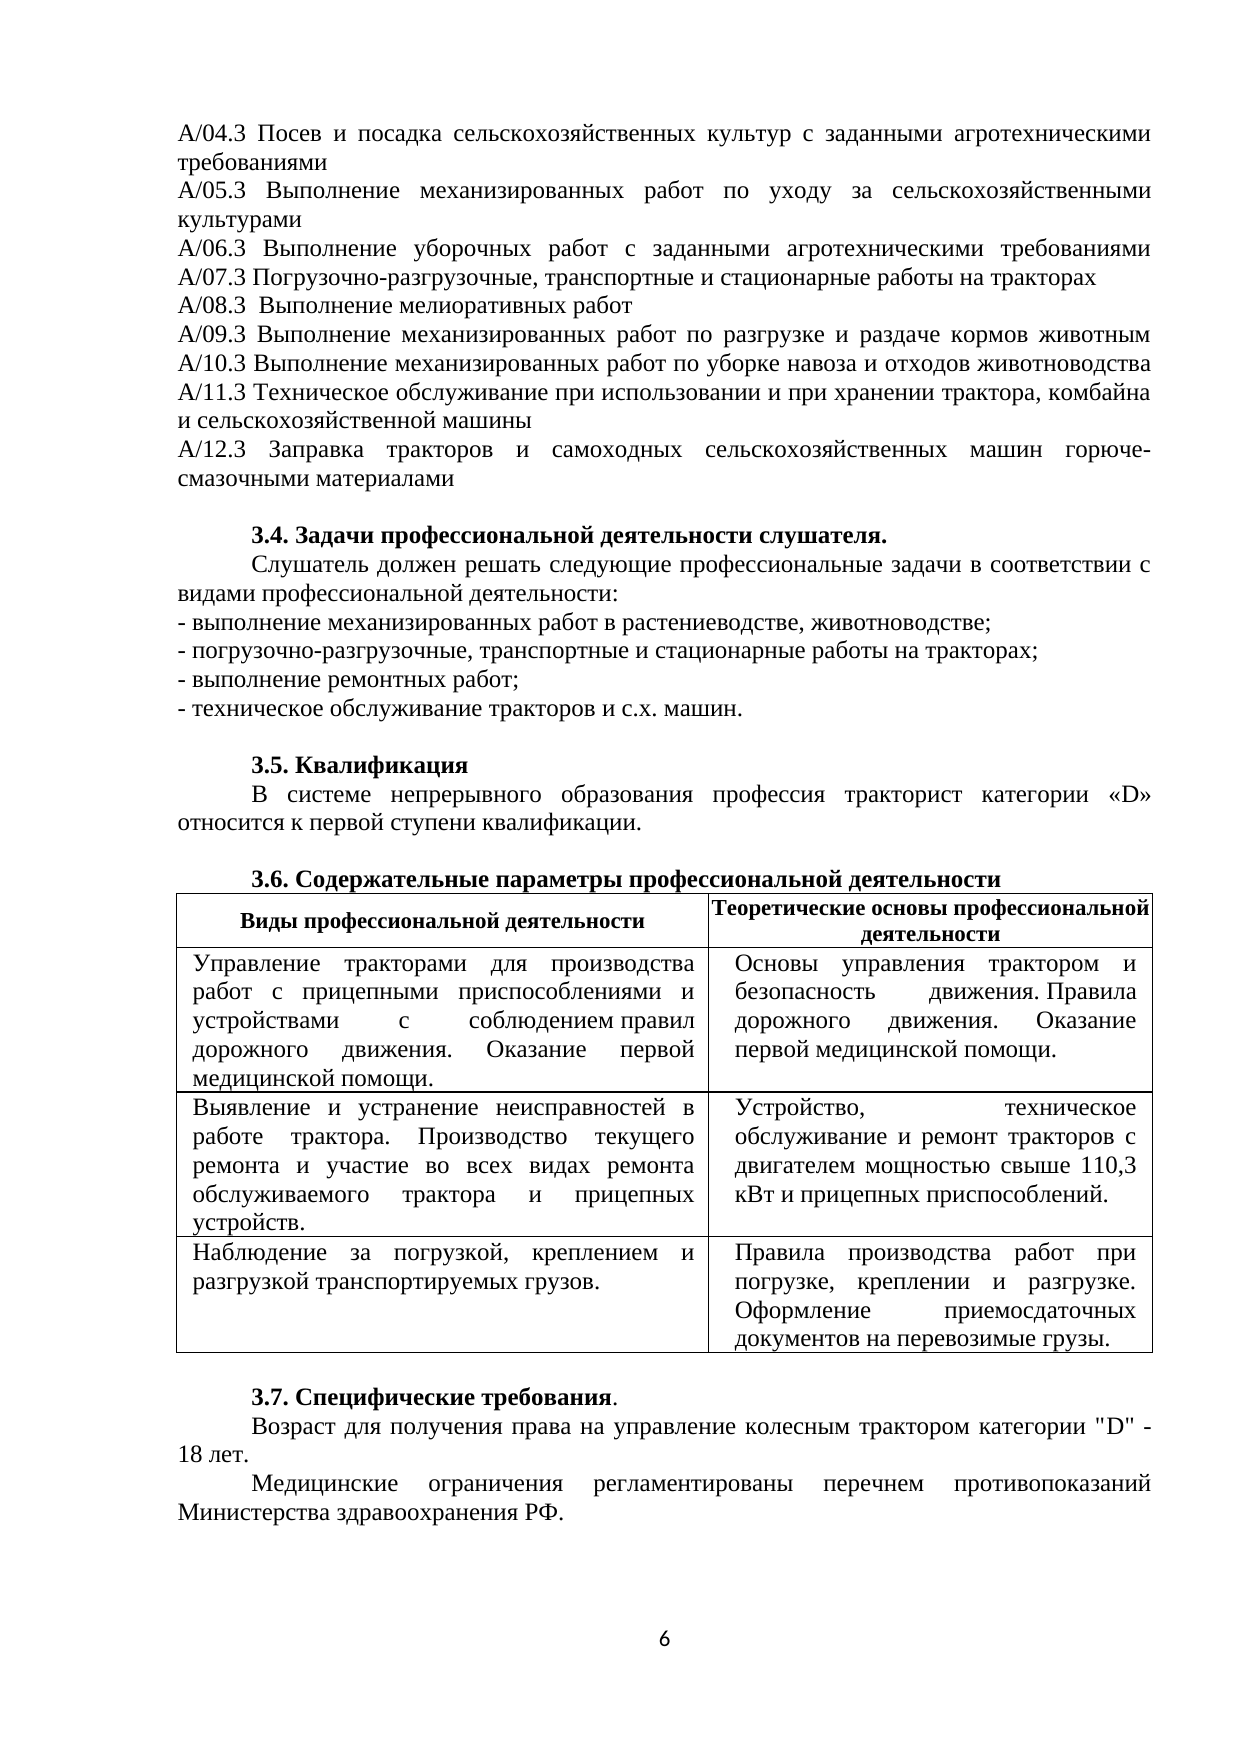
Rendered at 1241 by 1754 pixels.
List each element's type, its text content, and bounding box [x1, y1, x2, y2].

text А/04.3 Посев и посадка сельскохозяйственных культур с заданными агротехническими требованиями А/05.3 Выполнение механизированных работ по уходу за сельскохозяйственными культурами [177, 118, 1152, 233]
text А/09.3 Выполнение механизированных работ по разгрузке и раздаче кормов животным А/10.3 Выполнение механизированных работ по уборке навоза и отходов животноводства А/11.3 Техническое обслуживание при использовании и при хранении трактора, комбайна и сельскохозяйственной машины [177, 319, 1152, 434]
table_cell Правила производства работ при погрузке, креплении и разгрузке. Оформление приемосдаточных документов на перевозимые грузы. [709, 1237, 1152, 1352]
text - выполнение ремонтных работ; [177, 664, 1152, 693]
text - техническое обслуживание тракторов и с.х. машин. [177, 693, 1152, 722]
text А/06.3 Выполнение уборочных работ с заданными агротехническими требованиями А/07.3 Погрузочно-разгрузочные, транспортные и стационарные работы на тракторах [177, 233, 1152, 291]
table_cell Устройство, техническое обслуживание и ремонт тракторов с двигателем мощностью свыше 110,3 кВт и прицепных приспособлений. [709, 1093, 1152, 1236]
table_header Виды профессиональной деятельности [177, 894, 708, 947]
text А/12.3 Заправка тракторов и самоходных сельскохозяйственных машин горюче-смазочными материалами [177, 434, 1152, 492]
table_header Теоретические основы профессиональной деятельности [709, 894, 1152, 947]
text 3.5. Квалификация [177, 750, 1152, 779]
text В системе непрерывного образования профессия тракторист категории «D» относится к первой ступени квалификации. [177, 779, 1152, 836]
table_cell Наблюдение за погрузкой, креплением и разгрузкой транспортируемых грузов. [177, 1237, 708, 1352]
table_cell Основы управления трактором и безопасность движения. Правила дорожного движения. Оказание первой медицинской помощи. [709, 948, 1152, 1091]
text 3.4. Задачи профессиональной деятельности слушателя. [177, 521, 1152, 549]
text - выполнение механизированных работ в растениеводстве, животноводстве; [177, 607, 1152, 636]
table_cell Выявление и устранение неисправностей в работе трактора. Производство текущего ремонта и участие во всех видах ремонта обслуживаемого трактора и прицепных устройств. [177, 1093, 708, 1236]
text Возраст для получения права на управление колесным трактором категории "D" - 18 лет. [177, 1411, 1152, 1468]
text 3.7. Специфические требования. [177, 1382, 1152, 1411]
text 3.6. Содержательные параметры профессиональной деятельности [177, 864, 1152, 893]
text А/08.3 Выполнение мелиоративных работ [177, 291, 1152, 319]
text Слушатель должен решать следующие профессиональные задачи в соответствии с видами профессиональной деятельности: [177, 549, 1152, 607]
text - погрузочно-разгрузочные, транспортные и стационарные работы на тракторах; [177, 636, 1152, 664]
table_cell Управление тракторами для производства работ с прицепными приспособлениями и устройствами с соблюдением правил дорожного движения. Оказание первой медицинской помощи. [177, 948, 708, 1091]
text Медицинские ограничения регламентированы перечнем противопоказаний Министерства здравоохранения РФ. [177, 1468, 1152, 1526]
